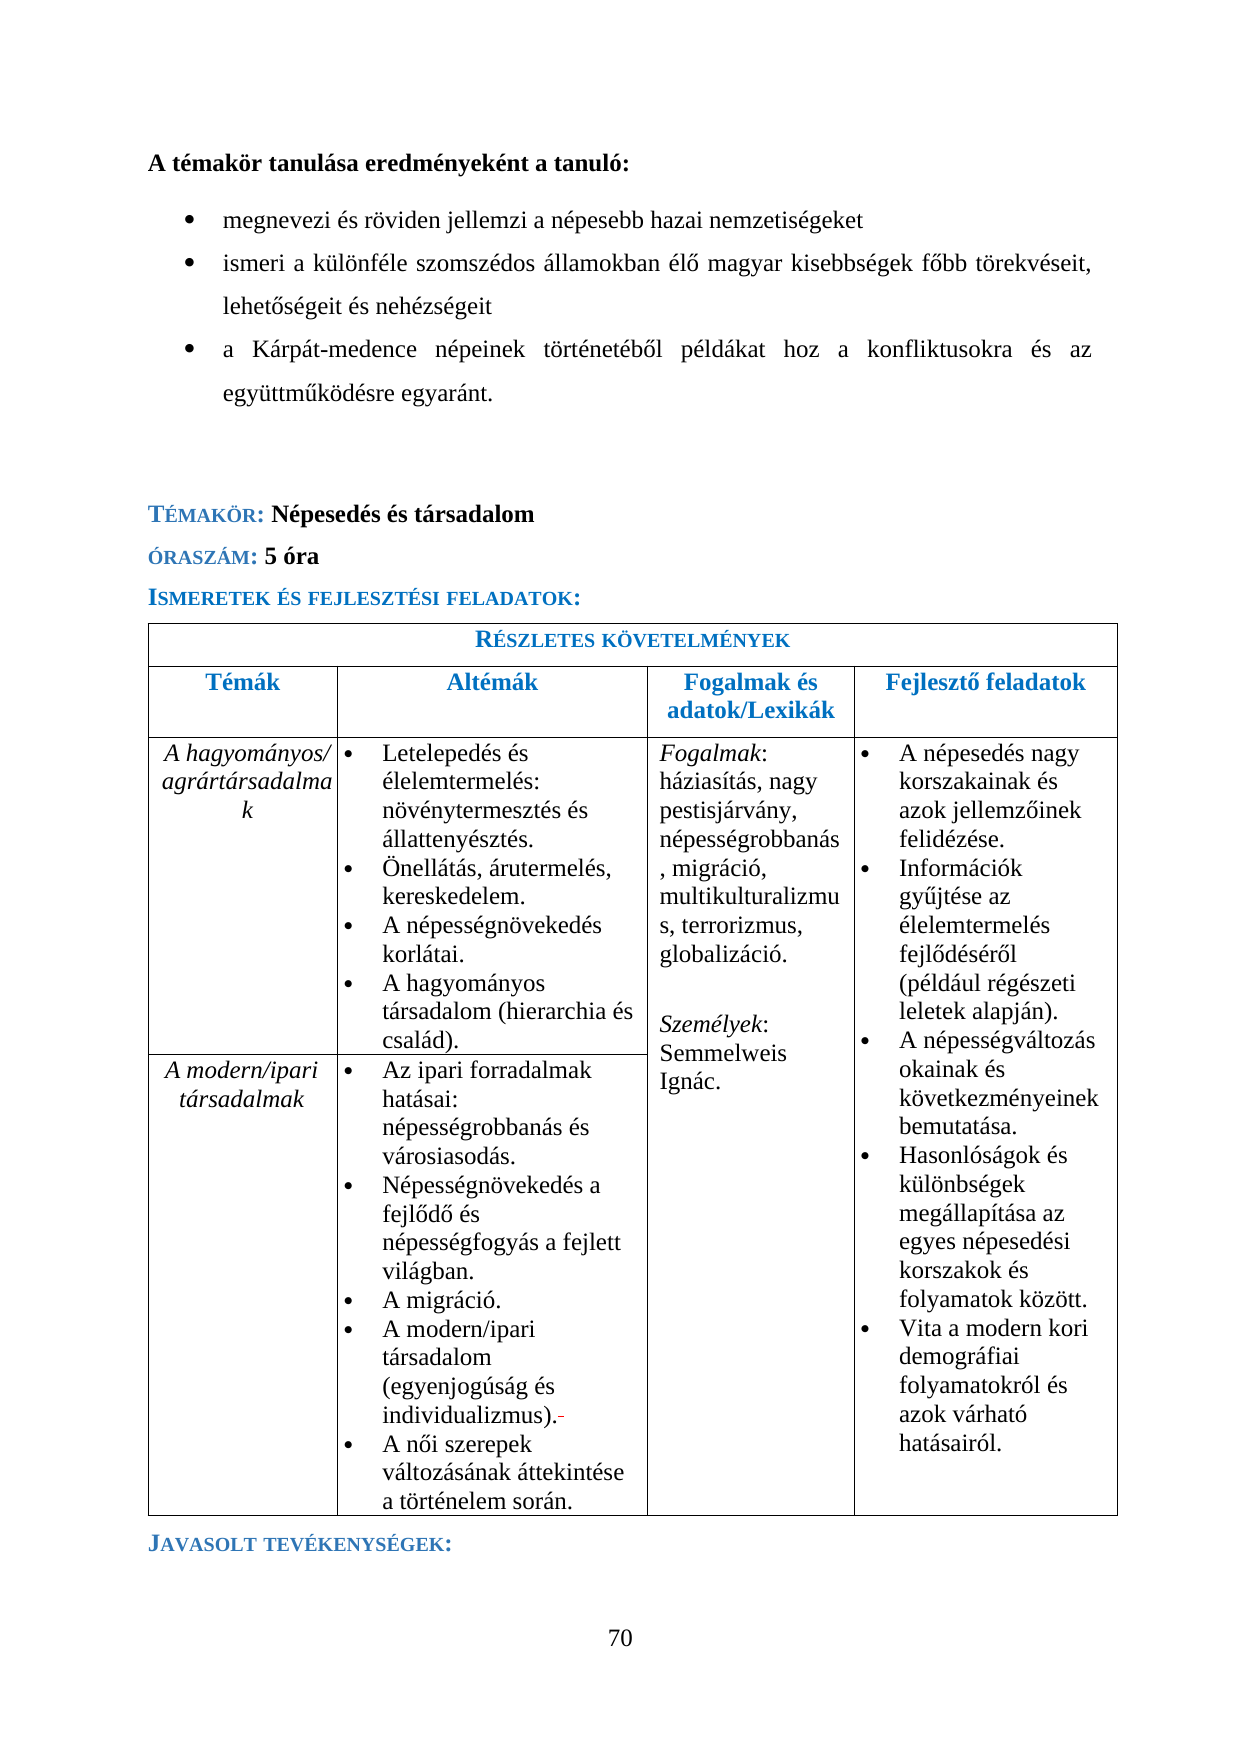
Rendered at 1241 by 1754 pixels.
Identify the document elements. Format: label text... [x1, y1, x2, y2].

table_cell A hagyományos/ agrártársadalmak [149, 738, 337, 1054]
table_cell Letelepedés és élelemtermelés: növénytermesztés és állattenyésztés. Önellátás, árutermelés, kereskedelem. A népességnövekedés korlátai. A hagyományos társadalom (hierarchia és család). [338, 738, 647, 1054]
text Javasolt tevékenységek: [148, 1528, 1093, 1557]
table_cell A modern/ipari társadalmak [149, 1055, 337, 1515]
table_cell Fogalmak: háziasítás, nagy pestisjárvány, népességrobbanás, migráció, multikulturalizmus, terrorizmus, globalizáció. Személyek: Semmelweis Ignác. [648, 738, 854, 1515]
list ismeri a különféle szomszédos államokban élő magyar kisebbségek főbb törekvéseit, lehetőségeit és nehézségeit [185, 248, 1093, 320]
table_header Részletes követelmények [149, 624, 1117, 666]
table_cell Témák [149, 667, 337, 737]
table_cell Az ipari forradalmak hatásai: népességrobbanás és városiasodás. Népességnövekedés a fejlődő és népességfogyás a fejlett világban. A migráció. A modern/ipari társadalom (egyenjogúság és individualizmus). A női szerepek változásának áttekintése a történelem során. [338, 1055, 647, 1515]
text Ismeretek és fejlesztési feladatok: [148, 582, 1093, 611]
list a Kárpát-medence népeinek történetéből példákat hoz a konfliktusokra és az együttműködésre egyaránt. [185, 334, 1093, 406]
list megnevezi és röviden jellemzi a népesebb hazai nemzetiségeket [185, 205, 1093, 234]
text Témakör: Népesedés és társadalom [148, 499, 1093, 528]
table_cell A népesedés nagy korszakainak és azok jellemzőinek felidézése. Információk gyűjtése az élelemtermelés fejlődéséről (például régészeti leletek alapján). A népességváltozás okainak és következményeinek bemutatása. Hasonlóságok és különbségek megállapítása az egyes népesedési korszakok és folyamatok között. Vita a modern kori demográfiai folyamatokról és azok várható hatásairól. [855, 738, 1117, 1515]
table_cell Fejlesztő feladatok [855, 667, 1117, 737]
table_cell Fogalmak és adatok/Lexikák [648, 667, 854, 737]
text A témakör tanulása eredményeként a tanuló: [148, 148, 1093, 176]
text óraszám: 5 óra [148, 541, 1093, 569]
table_cell Altémák [338, 667, 647, 737]
